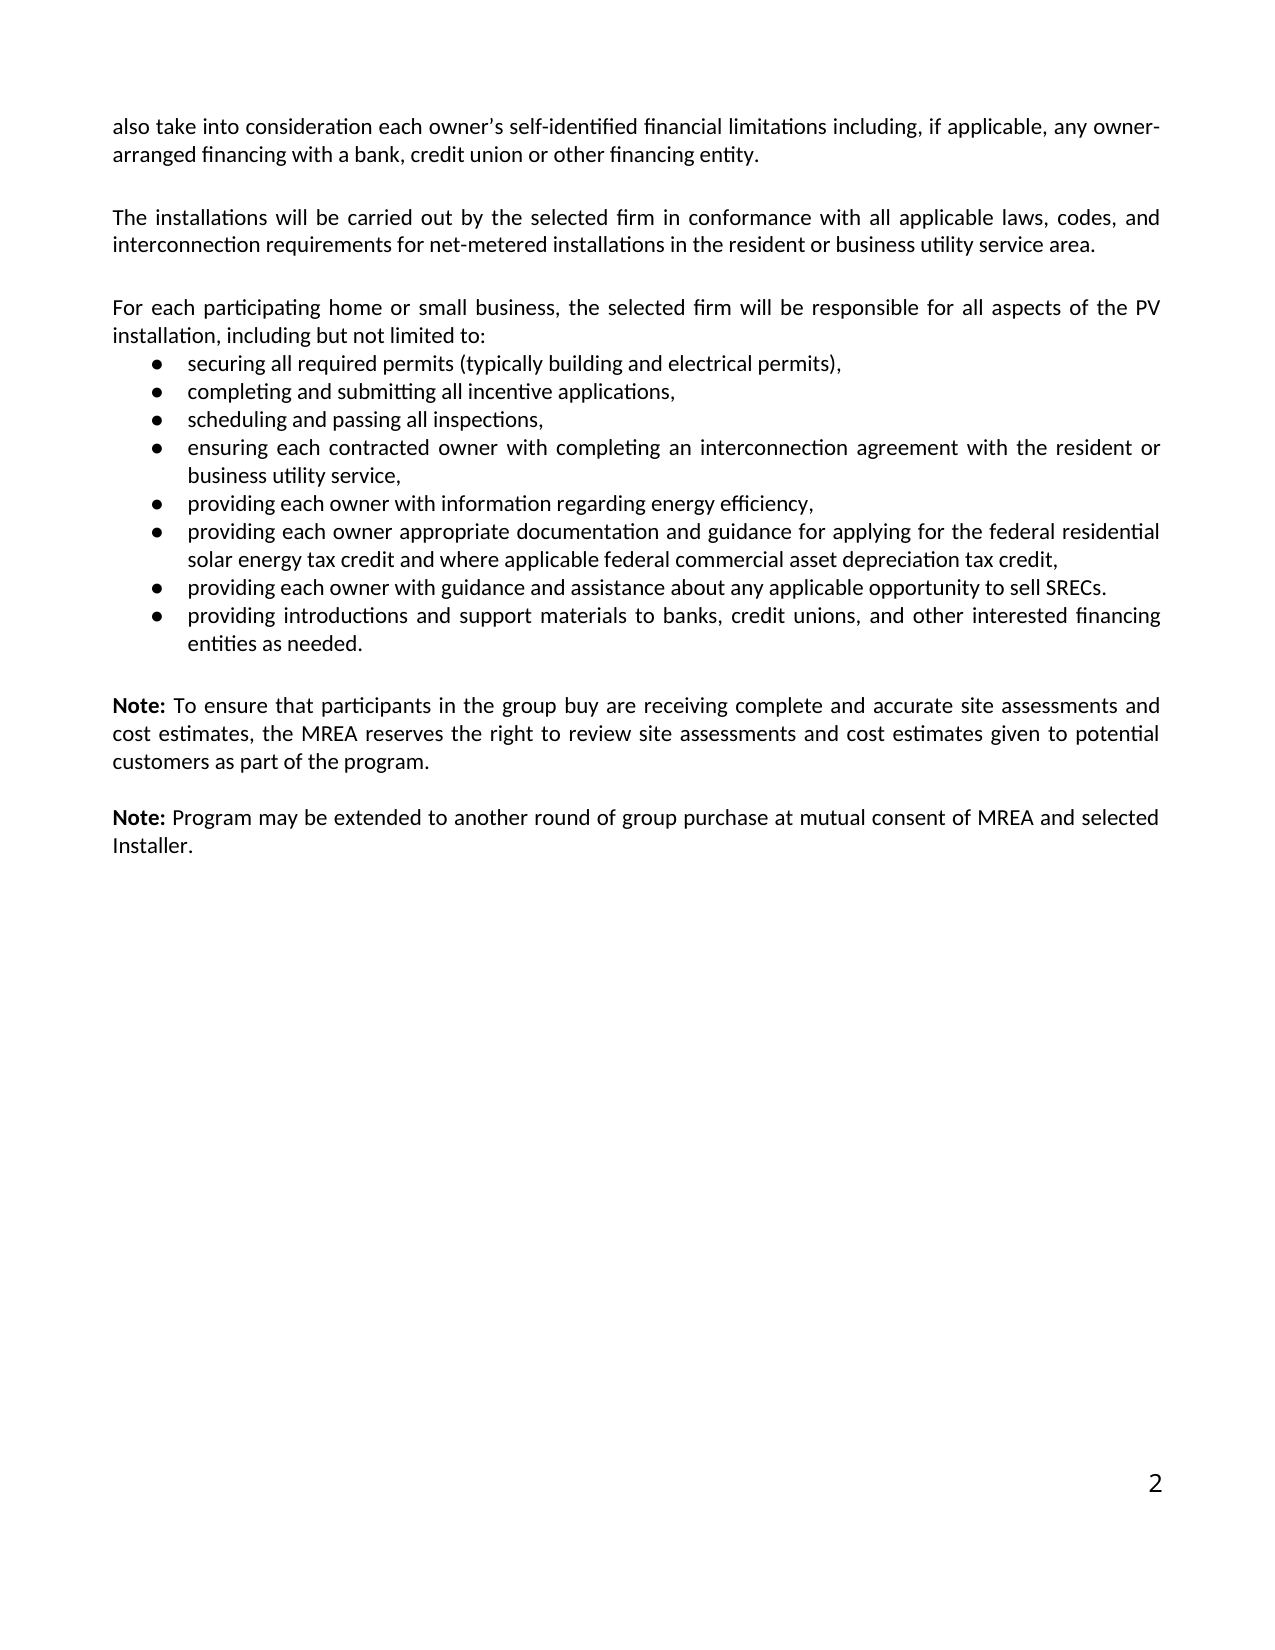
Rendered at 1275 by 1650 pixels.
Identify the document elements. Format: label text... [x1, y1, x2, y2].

text For each participating home or small business, the selected firm will be responsible for all aspects of the PV installation, including but not limited to: [112, 293, 1162, 349]
list providing each owner appropriate documentation and guidance for applying for the federal residential solar energy tax credit and where applicable federal commercial asset depreciation tax credit, [150, 517, 1162, 573]
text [112, 112, 1162, 168]
list providing each owner with guidance and assistance about any applicable opportunity to sell SRECs. [150, 573, 1162, 601]
list providing introductions and support materials to banks, credit unions, and other interested financing entities as needed. [150, 601, 1162, 657]
list providing each owner with information regarding energy efficiency, [150, 489, 1162, 517]
list ensuring each contracted owner with completing an interconnection agreement with the resident or business utility service, [150, 433, 1162, 489]
text Note: Program may be extended to another round of group purchase at mutual consent of MREA and selected Installer. [112, 803, 1162, 859]
text Note: To ensure that participants in the group buy are receiving complete and accurate site assessments and cost estimates, the MREA reserves the right to review site assessments and cost estimates given to potential customers as part of the program. [112, 691, 1162, 775]
list scheduling and passing all inspections, [150, 405, 1162, 433]
text The installations will be carried out by the selected firm in conformance with all applicable laws, codes, and interconnection requirements for net-metered installations in the resident or business utility service area. [112, 203, 1162, 259]
list completing and submitting all incentive applications, [150, 377, 1162, 405]
list securing all required permits (typically building and electrical permits), [150, 349, 1162, 377]
